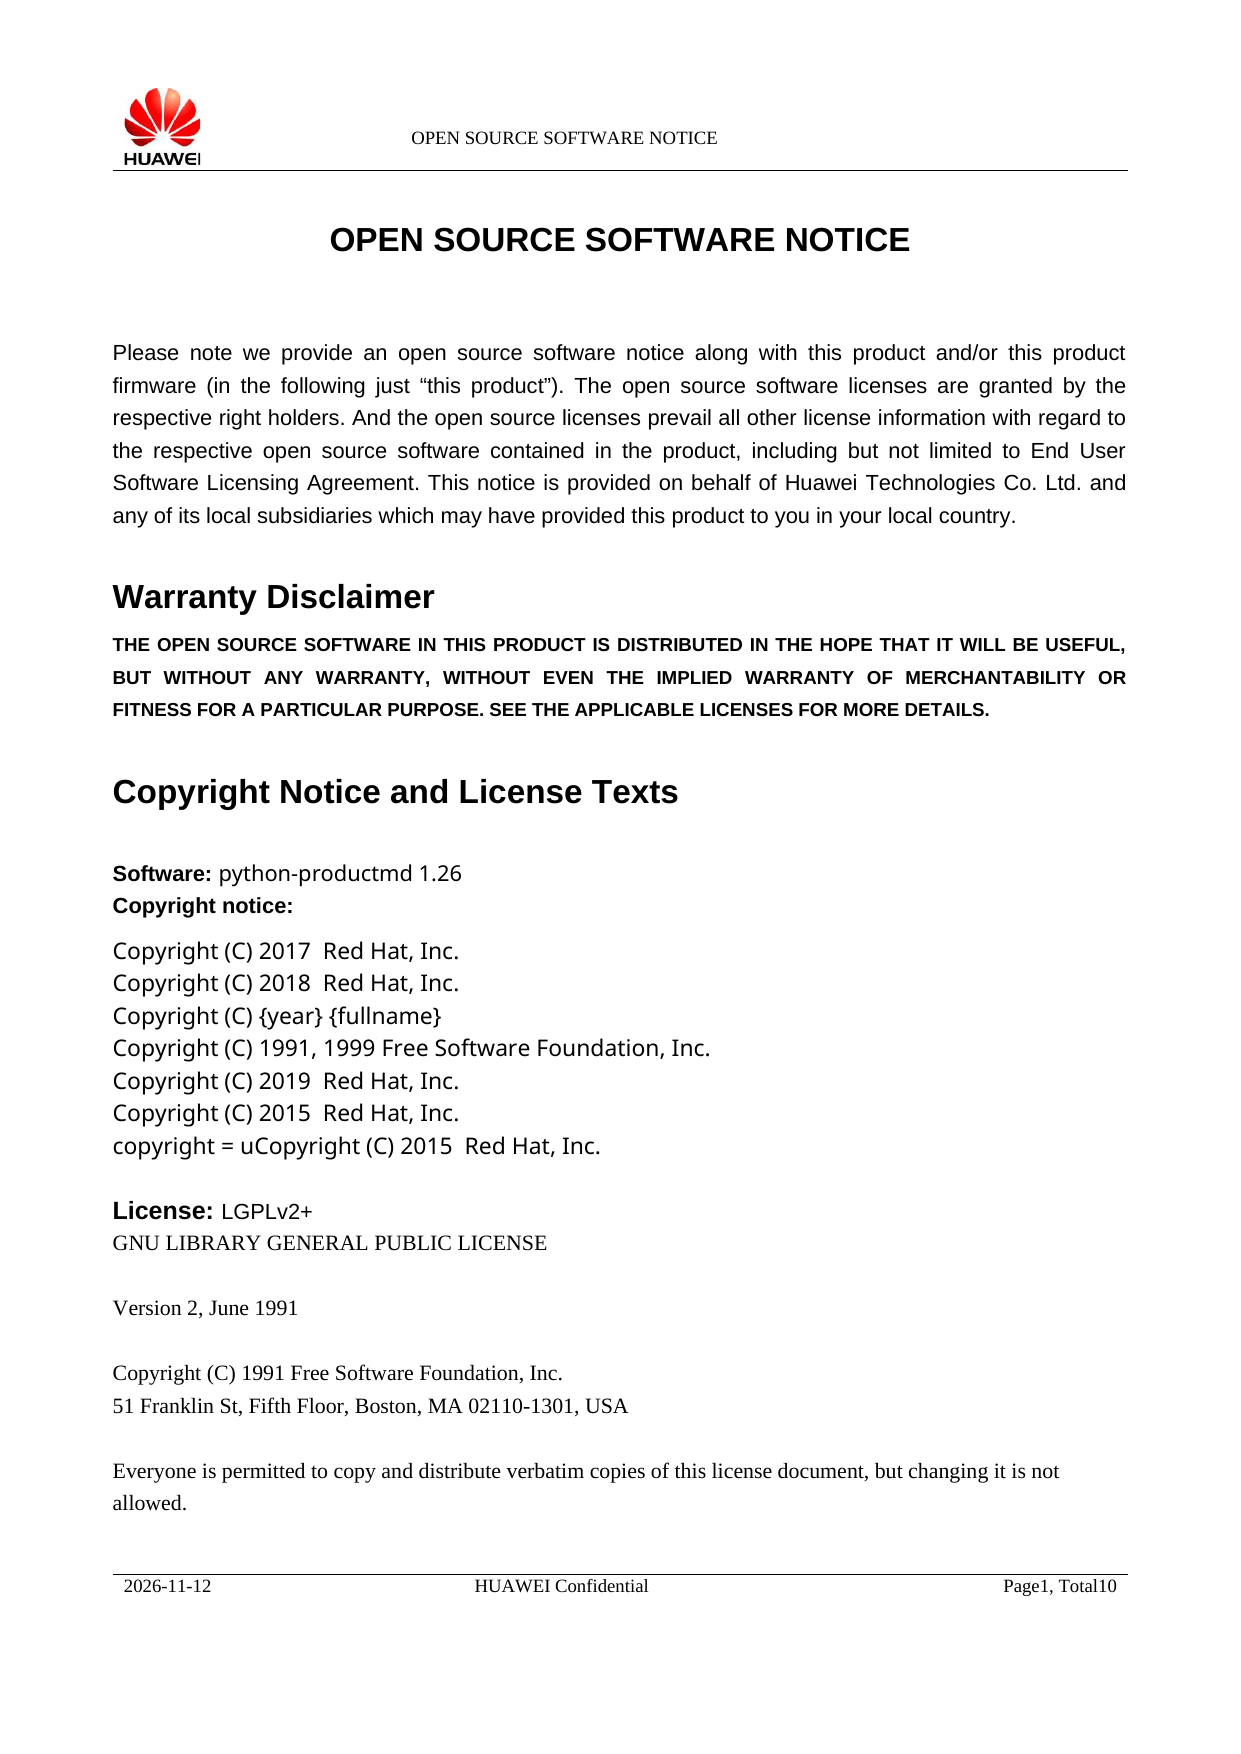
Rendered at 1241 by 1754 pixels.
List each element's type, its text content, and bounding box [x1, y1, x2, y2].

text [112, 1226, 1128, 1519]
text Copyright Notice and License Texts [112, 759, 1128, 824]
text Copyright notice: [112, 889, 1128, 921]
text License: LGPLv2+ [112, 1194, 1128, 1226]
title Software: python-productmd 1.26 [112, 856, 1128, 889]
picture [124, 88, 201, 165]
text Warranty Disclaimer [112, 564, 1128, 629]
text The open source software in this product is distributed in the hope that it will be useful, but WITHOUT ANY WARRANTY, without even the implied warranty of MERCHANTABILITY or FITNESS FOR A PARTICULAR PURPOSE. See the applicable licenses for more details. [112, 629, 1128, 726]
text OPEN SOURCE SOFTWARE NOTICE [112, 206, 1128, 271]
text Please note we provide an open source software notice along with this product and/or this product firmware (in the following just “this product”). The open source software licenses are granted by the respective right holders. And the open source licenses prevail all other license information with regard to the respective open source software contained in the product, including but not limited to End User Software Licensing Agreement. This notice is provided on behalf of Huawei Technologies Co. Ltd. and any of its local subsidiaries which may have provided this product to you in your local country. [112, 336, 1128, 531]
text Copyright (C) 2017 Red Hat, Inc. Copyright (C) 2018 Red Hat, Inc. Copyright (C) {year} {fullname} Copyright (C) 1991, 1999 Free Software Foundation, Inc. Copyright (C) 2019 Red Hat, Inc. Copyright (C) 2015 Red Hat, Inc. copyright = uCopyright (C) 2015 Red Hat, Inc. [112, 934, 1128, 1194]
